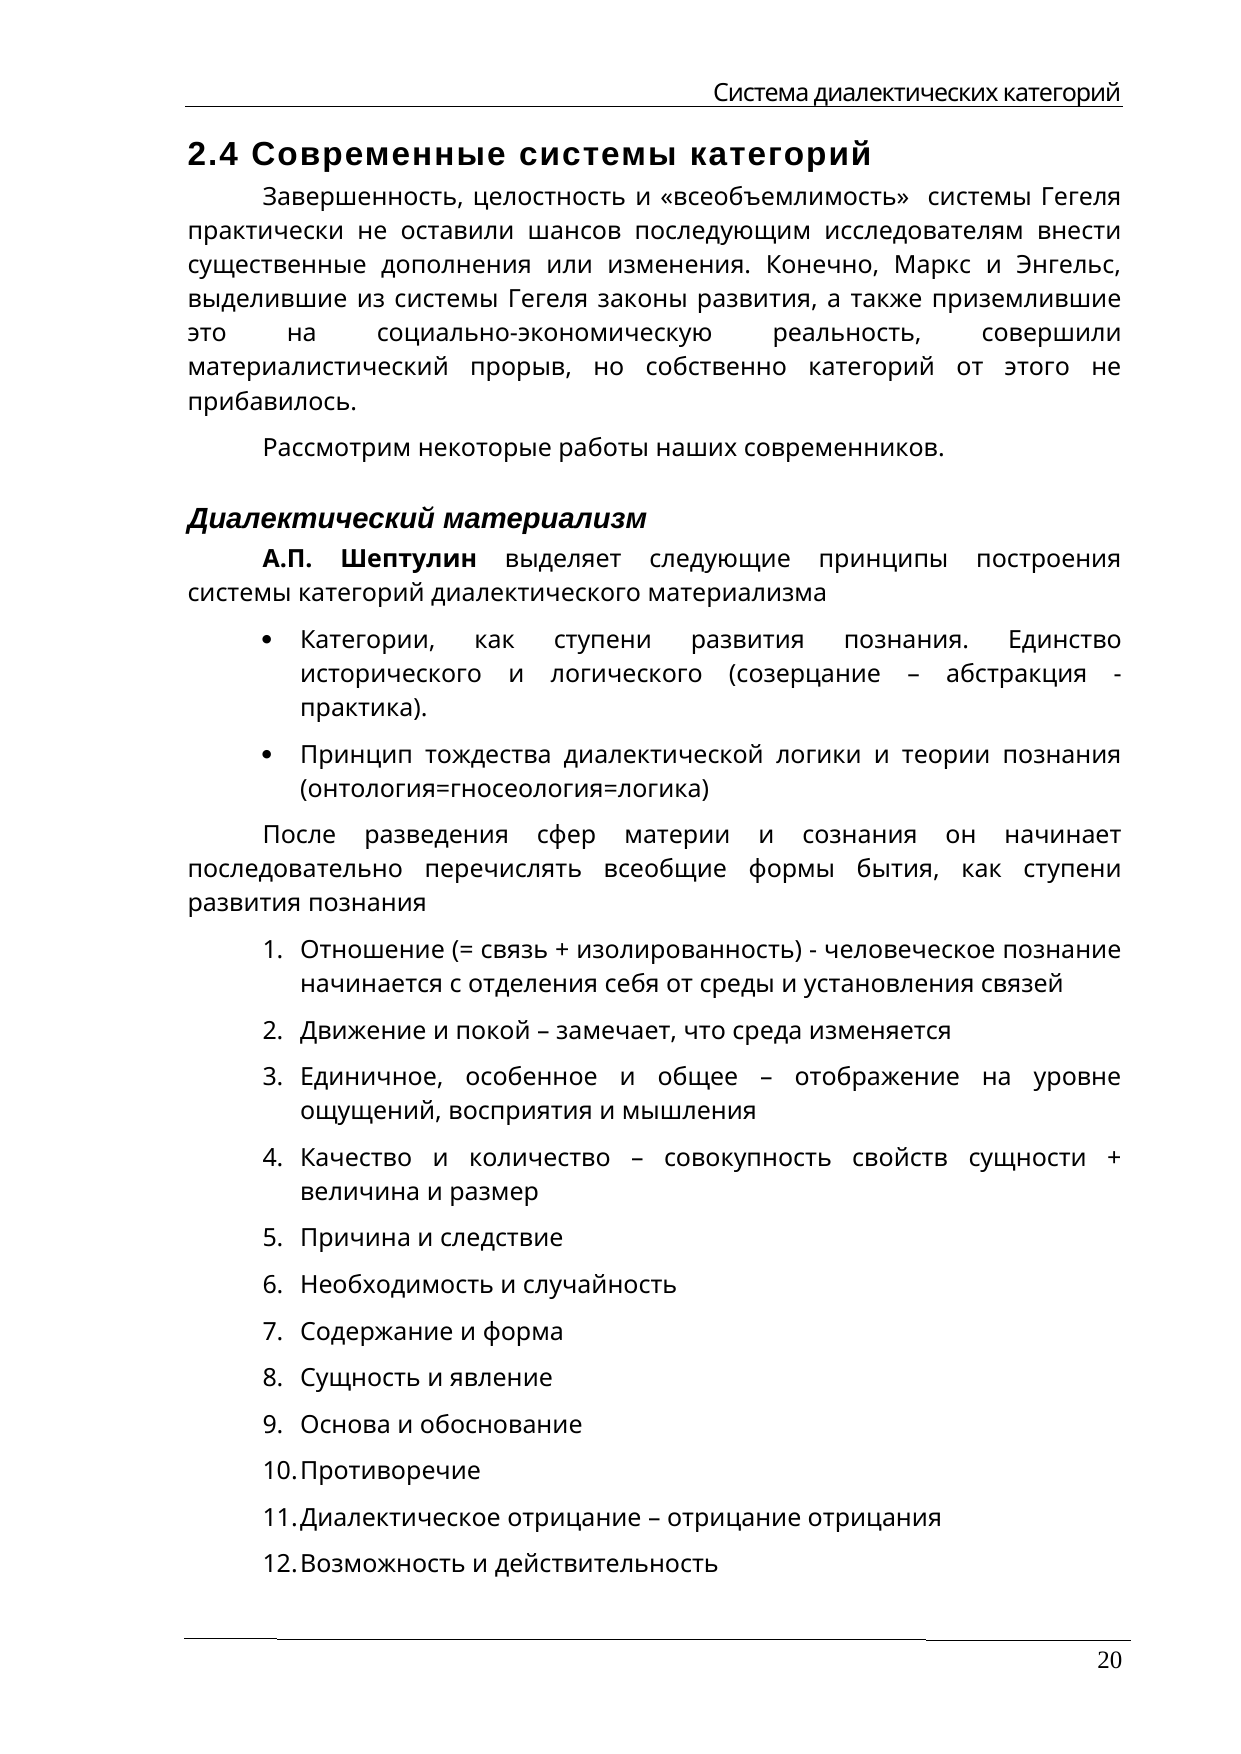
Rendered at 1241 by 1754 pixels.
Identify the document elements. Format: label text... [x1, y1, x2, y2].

list Содержание и форма [262, 1313, 1122, 1347]
text А.П. Шептулин выделяет следующие принципы построения системы категорий диалектического материализма [187, 541, 1122, 609]
subtitle 2.4 Современные системы категорий [187, 134, 1122, 172]
list Основа и обоснование [262, 1406, 1122, 1440]
list Возможность и действительность [262, 1546, 1122, 1580]
text Завершенность, целостность и «всеобъемлимость» системы Гегеля практически не оставили шансов последующим исследователям внести существенные дополнения или изменения. Конечно, Маркс и Энгельс, выделившие из системы Гегеля законы развития, а также приземлившие это на социально-экономическую реальность, совершили материалистический прорыв, но собственно категорий от этого не прибавилось. [187, 179, 1122, 417]
list Причина и следствие [262, 1220, 1122, 1254]
list Сущность и явление [262, 1360, 1122, 1394]
list Противоречие [262, 1453, 1122, 1487]
list Движение и покой – замечает, что среда изменяется [262, 1012, 1122, 1046]
subtitle Диалектический материализм [187, 501, 1122, 535]
list Отношение (= связь + изолированность) - человеческое познание начинается с отделения себя от среды и установления связей [262, 932, 1122, 1000]
text Рассмотрим некоторые работы наших современников. [187, 430, 1122, 464]
list Принцип тождества диалектической логики и теории познания (онтология=гносеология=логика) [262, 736, 1122, 804]
list Единичное, особенное и общее – отображение на уровне ощущений, восприятия и мышления [262, 1059, 1122, 1127]
text После разведения сфер материи и сознания он начинает последовательно перечислять всеобщие формы бытия, как ступени развития познания [187, 817, 1122, 919]
list Качество и количество – совокупность свойств сущности + величина и размер [262, 1139, 1122, 1208]
list Категории, как ступени развития познания. Единство исторического и логического (созерцание – абстракция - практика). [262, 622, 1122, 724]
list Необходимость и случайность [262, 1267, 1122, 1301]
list Диалектическое отрицание – отрицание отрицания [262, 1499, 1122, 1533]
